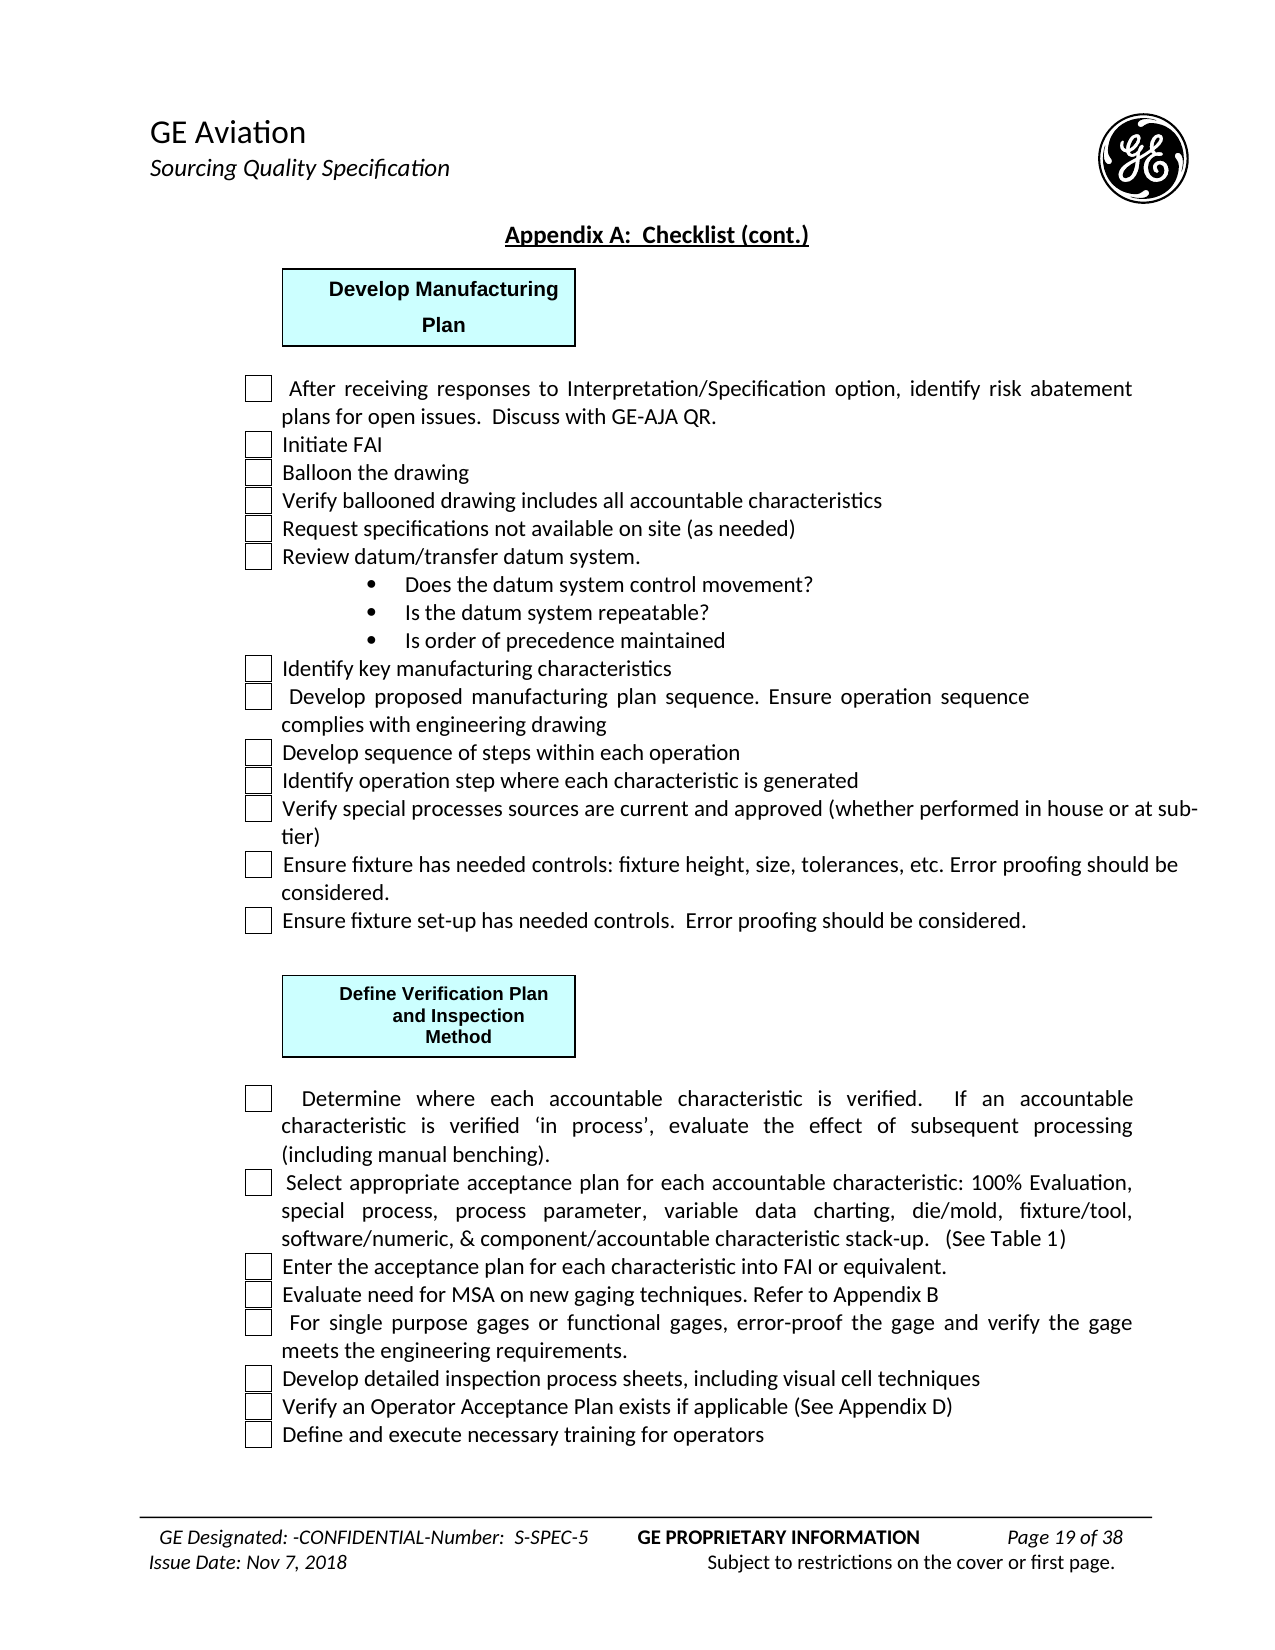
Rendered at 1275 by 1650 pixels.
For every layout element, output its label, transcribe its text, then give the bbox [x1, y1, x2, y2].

text Request specifications not available on site (as needed) [244, 514, 1134, 542]
text Develop proposed manufacturing plan sequence. Ensure operation sequence complies with engineering drawing [244, 682, 1031, 738]
text Identify key manufacturing characteristics [244, 654, 1134, 682]
text Verify special processes sources are current and approved (whether performed in house or at sub-tier) [244, 794, 1199, 850]
text Develop detailed inspection process sheets, including visual cell techniques [244, 1364, 1134, 1392]
text Verify ballooned drawing includes all accountable characteristics [244, 486, 1134, 514]
text After receiving responses to Interpretation/Specification option, identify risk abatement plans for open issues. Discuss with GE-AJA QR. [244, 374, 1134, 430]
text Ensure fixture has needed controls: fixture height, size, tolerances, etc. Error proofing should be considered. [244, 850, 1181, 906]
text Evaluate need for MSA on new gaging techniques. Refer to Appendix B [244, 1280, 1134, 1308]
text Appendix A: Checklist (cont.) [179, 219, 1134, 250]
text For single purpose gages or functional gages, error-proof the gage and verify the gage meets the engineering requirements. [244, 1308, 1134, 1364]
text Review datum/transfer datum system. [244, 542, 1134, 570]
list Does the datum system control movement? [367, 570, 1134, 598]
text Define and execute necessary training for operators [244, 1420, 1134, 1448]
text Identify operation step where each characteristic is generated [244, 766, 937, 794]
text Enter the acceptance plan for each characteristic into FAI or equivalent. [244, 1252, 1134, 1280]
text Initiate FAI [244, 430, 1134, 458]
text Determine where each accountable characteristic is verified. If an accountable characteristic is verified ‘in process’, evaluate the effect of subsequent processing (including manual benching). [244, 1084, 1134, 1168]
list Is the datum system repeatable? [367, 598, 1134, 626]
text Balloon the drawing [244, 458, 1134, 486]
text Select appropriate acceptance plan for each accountable characteristic: 100% Evaluation, special process, process parameter, variable data charting, die/mold, fixture/tool, software/numeric, & component/accountable characteristic stack-up. (See Table 1) [244, 1168, 1134, 1252]
text Develop sequence of steps within each operation [244, 738, 937, 766]
text Ensure fixture set-up has needed controls. Error proofing should be considered. [244, 906, 1181, 934]
text Verify an Operator Acceptance Plan exists if applicable (See Appendix D) [244, 1392, 1134, 1420]
list Is order of precedence maintained [367, 626, 1134, 654]
